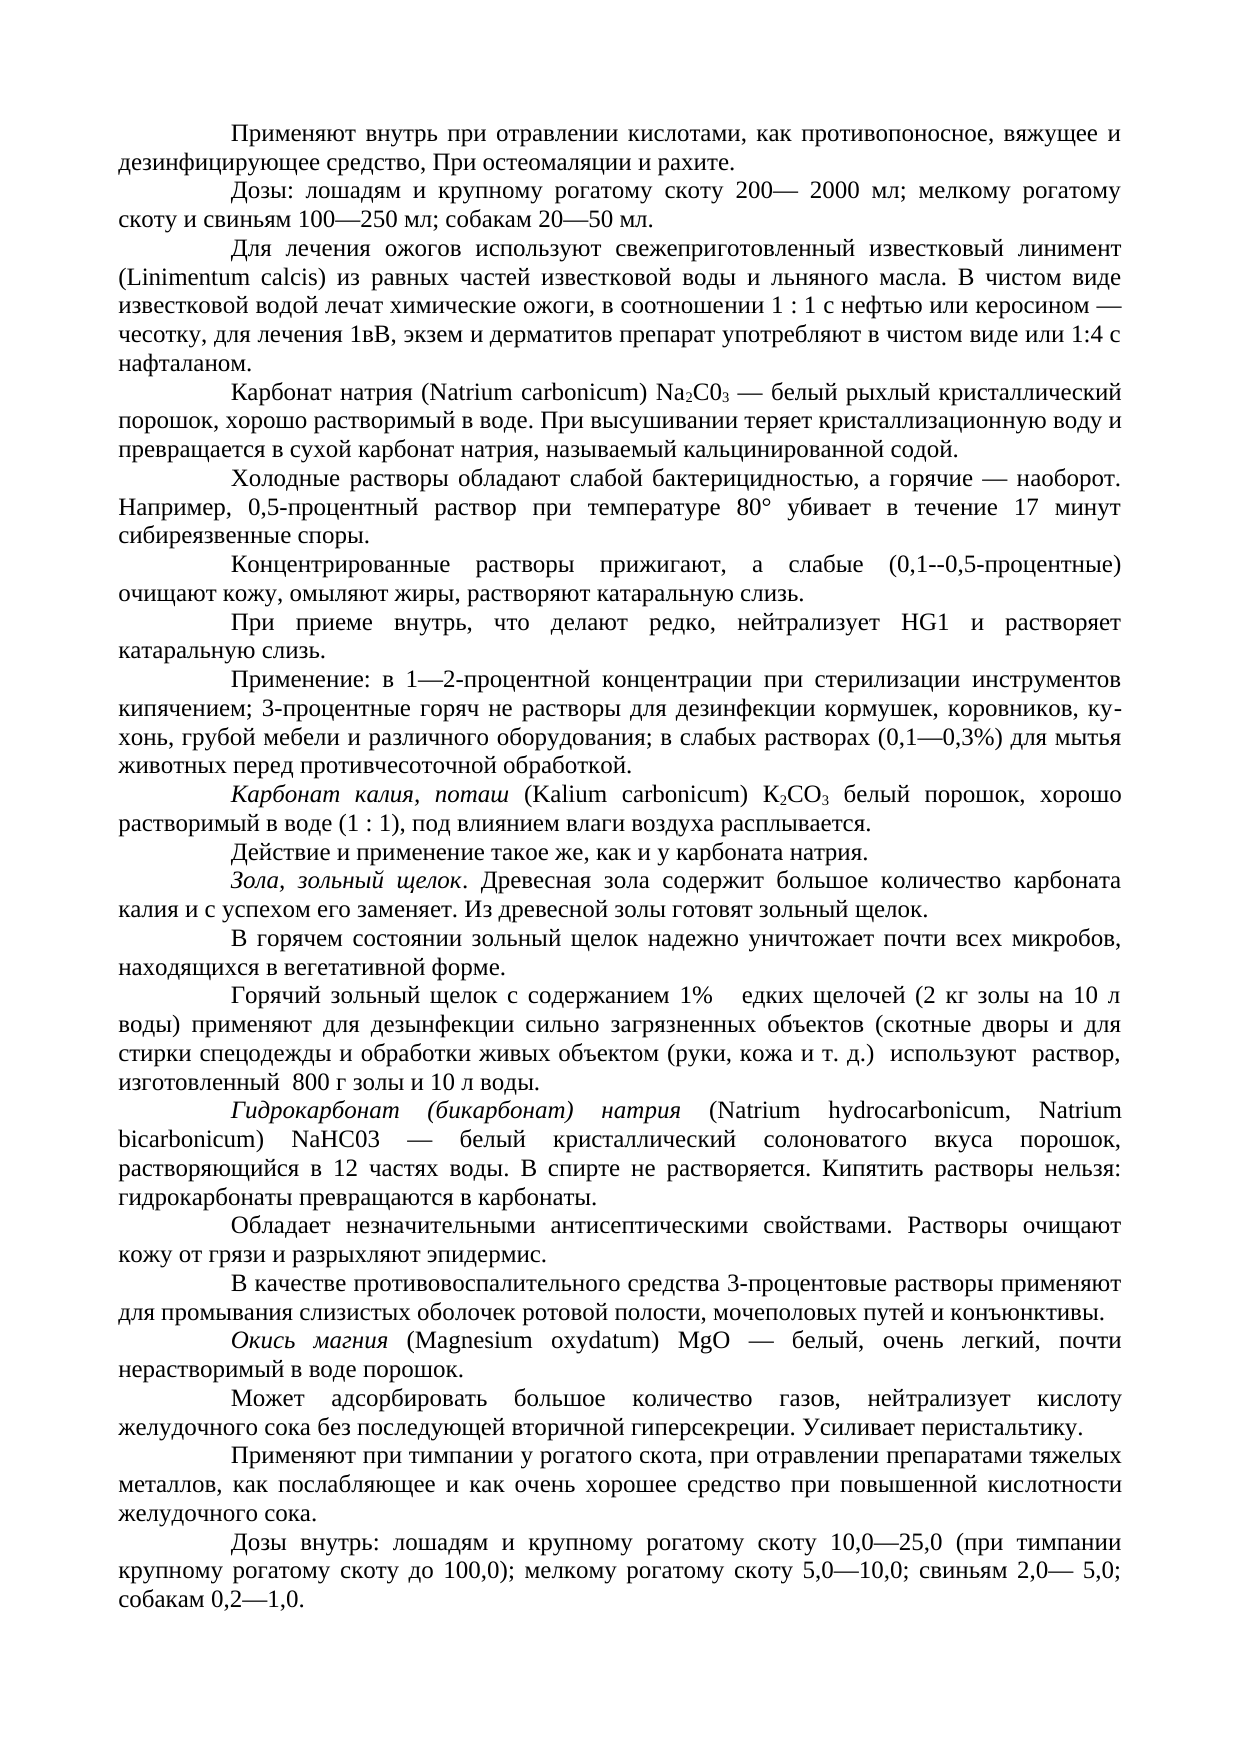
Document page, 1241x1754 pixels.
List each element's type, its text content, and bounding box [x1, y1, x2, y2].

text Карбонат натрия (Natrium carbonicum) Na2C03 — белый рыхлый кристаллический порошок, хорошо растворимый в воде. При высушивании теряет кристаллизационную воду и превращается в сухой карбонат натрия, называемый кальцинированной содой. [118, 377, 1122, 463]
text Для лечения ожогов используют свежеприготовленный известковый линимент (Linimentum calcis) из равных частей известковой воды и льняного масла. В чистом виде известковой водой лечат химические ожоги, в соотношении 1 : 1 с нефтью или керосином — чесотку, для лечения 1вВ, экзем и дерматитов препарат употребляют в чистом виде или 1:4 с нафталаном. [118, 233, 1122, 377]
text Дозы: лошадям и крупному рогатому скоту 200— 2000 мл; мелкому рогатому скоту и свиньям 100—250 мл; собакам 20—50 мл. [118, 176, 1122, 233]
text При приеме внутрь, что делают редко, нейтрализует HG1 и растворяет катаральную слизь. [118, 607, 1122, 664]
text В горячем состоянии зольный щелок надежно уничтожает почти всех микробов, находящихся в вегетативной форме. [118, 923, 1122, 981]
text Дозы внутрь: лошадям и крупному рогатому скоту 10,0—25,0 (при тимпании крупному рогатому скоту до 100,0); мелкому рогатому скоту 5,0—10,0; свиньям 2,0— 5,0; собакам 0,2—1,0. [118, 1527, 1122, 1613]
text Карбонат калия, поташ (Kalium carbonicum) К2СО3 белый порошок, хорошо растворимый в воде (1 : 1), под влиянием влаги воздуха расплывается. [118, 779, 1122, 837]
text Может адсорбировать большое количество газов, нейтрализует кислоту желудочного сока без последующей вторичной гиперсекреции. Усиливает перистальтику. [118, 1383, 1122, 1441]
text Гидрокарбонат (бикарбонат) натрия (Natrium hydrocarbonicum, Natrium bicarbonicum) NaHC03 — белый кристаллический солоноватого вкуса порошок, растворяющийся в 12 частях воды. В спирте не растворяется. Кипятить растворы нельзя: гидрокарбонаты превращаются в карбонаты. [118, 1096, 1122, 1211]
text Применяют внутрь при отравлении кислотами, как противопоносное, вяжущее и дезинфицирующее средство, При остеомаляции и рахите. [118, 118, 1122, 176]
text Холодные растворы обладают слабой бактерицидностью, а горячие — наоборот. Например, 0,5-процентный раствор при температуре 80° убивает в течение 17 минут сибиреязвенные споры. [118, 463, 1122, 549]
text Применяют при тимпании у рогатого скота, при отравлении препаратами тяжелых металлов, как послабляющее и как очень хорошее средство при повышенной кислотности желудочного сока. [118, 1441, 1122, 1527]
text В качестве противовоспалительного средства 3-процентовые растворы применяют для промывания слизистых оболочек ротовой полости, мочеполовых путей и конъюнктивы. [118, 1268, 1122, 1326]
text Окись магния (Magnesium oxydatum) MgO — белый, очень легкий, почти нерастворимый в воде порошок. [118, 1326, 1122, 1383]
text Обладает незначительными антисептическими свойствами. Растворы очищают кожу от грязи и разрыхляют эпидермис. [118, 1211, 1122, 1268]
text Применение: в 1—2-процентной концентрации при стерилизации инструментов кипячением; 3-процентные горяч не растворы для дезинфекции кормушек, коровников, кухонь, грубой мебели и различного оборудования; в слабых растворах (0,1—0,3%) для мытья животных перед противчесоточной обработкой. [118, 664, 1122, 779]
text Горячий зольный щелок с содержанием 1% едких щелочей (2 кг золы на 10 л воды) применяют для дезынфекции сильно загрязненных объектов (скотные дворы и для стирки спецодежды и обработки живых объектом (руки, кожа и т. д.) используют раствор, изготовленный 800 г золы и 10 л воды. [118, 981, 1122, 1096]
text Действие и применение такое же, как и у карбоната натрия. [118, 837, 1122, 866]
text Концентрированные растворы прижигают, а слабые (0,1--0,5-процентные) очищают кожу, омыляют жиры, растворяют катаральную слизь. [118, 549, 1122, 607]
text Зола, зольный щелок. Древесная зола содержит большое количество карбоната калия и с успехом его заменяет. Из древесной золы готовят зольный щелок. [118, 866, 1122, 923]
